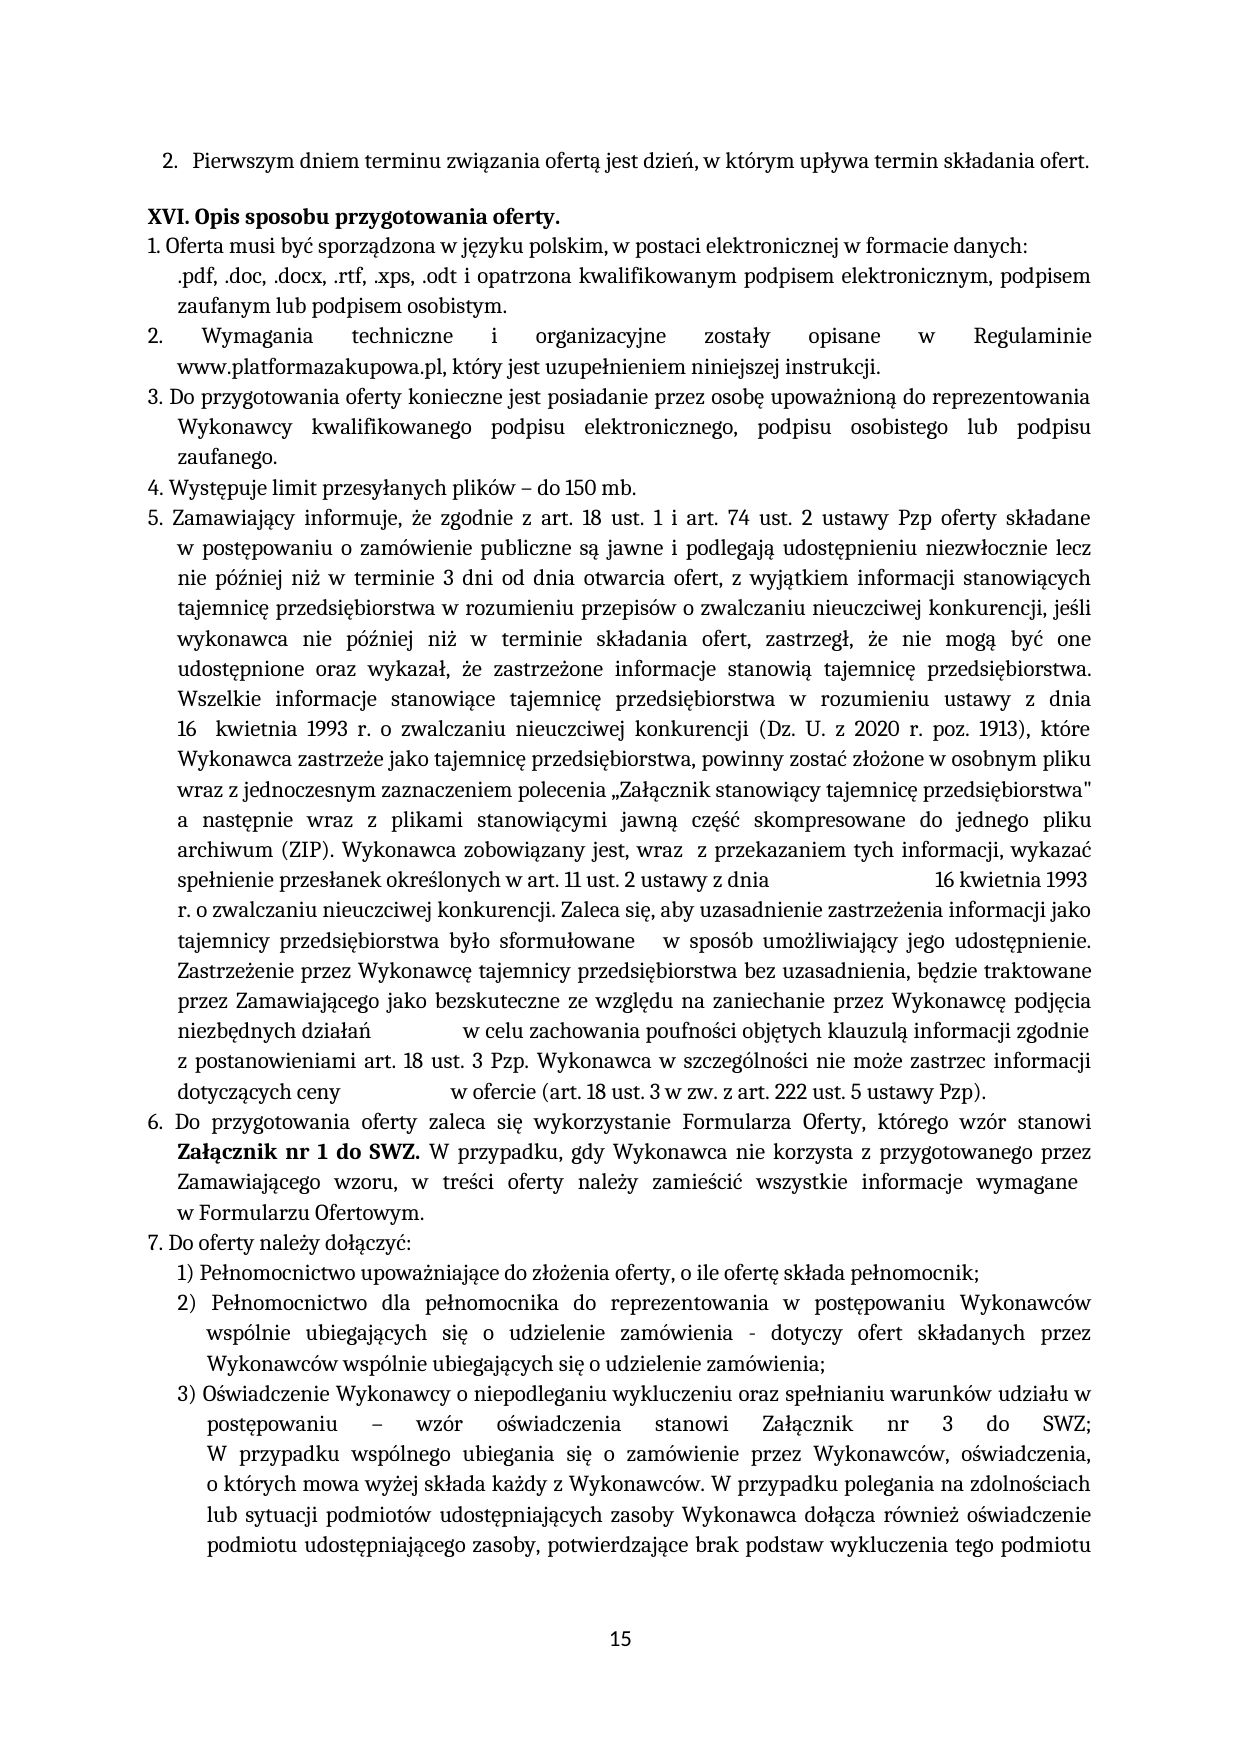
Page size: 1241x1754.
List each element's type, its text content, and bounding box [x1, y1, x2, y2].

text 2. Wymagania techniczne i organizacyjne zostały opisane w Regulaminie www.platformazakupowa.pl, który jest uzupełnieniem niniejszej instrukcji. [148, 323, 1093, 380]
text 1. Oferta musi być sporządzona w języku polskim, w postaci elektronicznej w formacie danych: [148, 233, 1093, 259]
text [177, 1381, 1093, 1558]
text 6. Do przygotowania oferty zaleca się wykorzystanie Formularza Oferty, którego wzór stanowi Załącznik nr 1 do SWZ. W przypadku, gdy Wykonawca nie korzysta z przygotowanego przez Zamawiającego wzoru, w treści oferty należy zamieścić wszystkie informacje wymagane w Formularzu Ofertowym. [148, 1109, 1093, 1226]
text 1) Pełnomocnictwo upoważniające do złożenia oferty, o ile ofertę składa pełnomocnik; [177, 1260, 1093, 1286]
text 5. Zamawiający informuje, że zgodnie z art. 18 ust. 1 i art. 74 ust. 2 ustawy Pzp oferty składane w postępowaniu o zamówienie publiczne są jawne i podlegają udostępnieniu niezwłocznie lecz nie później niż w terminie 3 dni od dnia otwarcia ofert, z wyjątkiem informacji stanowiących tajemnicę przedsiębiorstwa w rozumieniu przepisów o zwalczaniu nieuczciwej konkurencji, jeśli wykonawca nie później niż w terminie składania ofert, zastrzegł, że nie mogą być one udostępnione oraz wykazał, że zastrzeżone informacje stanowią tajemnicę przedsiębiorstwa. Wszelkie informacje stanowiące tajemnicę przedsiębiorstwa w rozumieniu ustawy z dnia 16 kwietnia 1993 r. o zwalczaniu nieuczciwej konkurencji (Dz. U. z 2020 r. poz. 1913), które Wykonawca zastrzeże jako tajemnicę przedsiębiorstwa, powinny zostać złożone w osobnym pliku wraz z jednoczesnym zaznaczeniem polecenia „Załącznik stanowiący tajemnicę przedsiębiorstwa" a następnie wraz z plikami stanowiącymi jawną część skompresowane do jednego pliku archiwum (ZIP). Wykonawca zobowiązany jest, wraz z przekazaniem tych informacji, wykazać spełnienie przesłanek określonych w art. 11 ust. 2 ustawy z dnia 16 kwietnia 1993 r. o zwalczaniu nieuczciwej konkurencji. Zaleca się, aby uzasadnienie zastrzeżenia informacji jako tajemnicy przedsiębiorstwa było sformułowane w sposób umożliwiający jego udostępnienie. Zastrzeżenie przez Wykonawcę tajemnicy przedsiębiorstwa bez uzasadnienia, będzie traktowane przez Zamawiającego jako bezskuteczne ze względu na zaniechanie przez Wykonawcę podjęcia niezbędnych działań w celu zachowania poufności objętych klauzulą informacji zgodnie z postanowieniami art. 18 ust. 3 Pzp. Wykonawca w szczególności nie może zastrzec informacji dotyczących ceny w ofercie (art. 18 ust. 3 w zw. z art. 222 ust. 5 ustawy Pzp). [148, 504, 1093, 1105]
text 2) Pełnomocnictwo dla pełnomocnika do reprezentowania w postępowaniu Wykonawców wspólnie ubiegających się o udzielenie zamówienia - dotyczy ofert składanych przez Wykonawców wspólnie ubiegających się o udzielenie zamówienia; [177, 1290, 1093, 1377]
text 3. Do przygotowania oferty konieczne jest posiadanie przez osobę upoważnioną do reprezentowania Wykonawcy kwalifikowanego podpisu elektronicznego, podpisu osobistego lub podpisu zaufanego. [148, 384, 1093, 470]
subtitle XVI. Opis sposobu przygotowania oferty. [148, 204, 1093, 231]
text 7. Do oferty należy dołączyć: [148, 1229, 1093, 1256]
list Pierwszym dniem terminu związania ofertą jest dzień, w którym upływa termin składania ofert. [162, 148, 1093, 174]
text 4. Występuje limit przesyłanych plików – do 150 mb. [148, 474, 1093, 501]
text .pdf, .doc, .docx, .rtf, .xps, .odt i opatrzona kwalifikowanym podpisem elektronicznym, podpisem zaufanym lub podpisem osobistym. [177, 263, 1093, 319]
